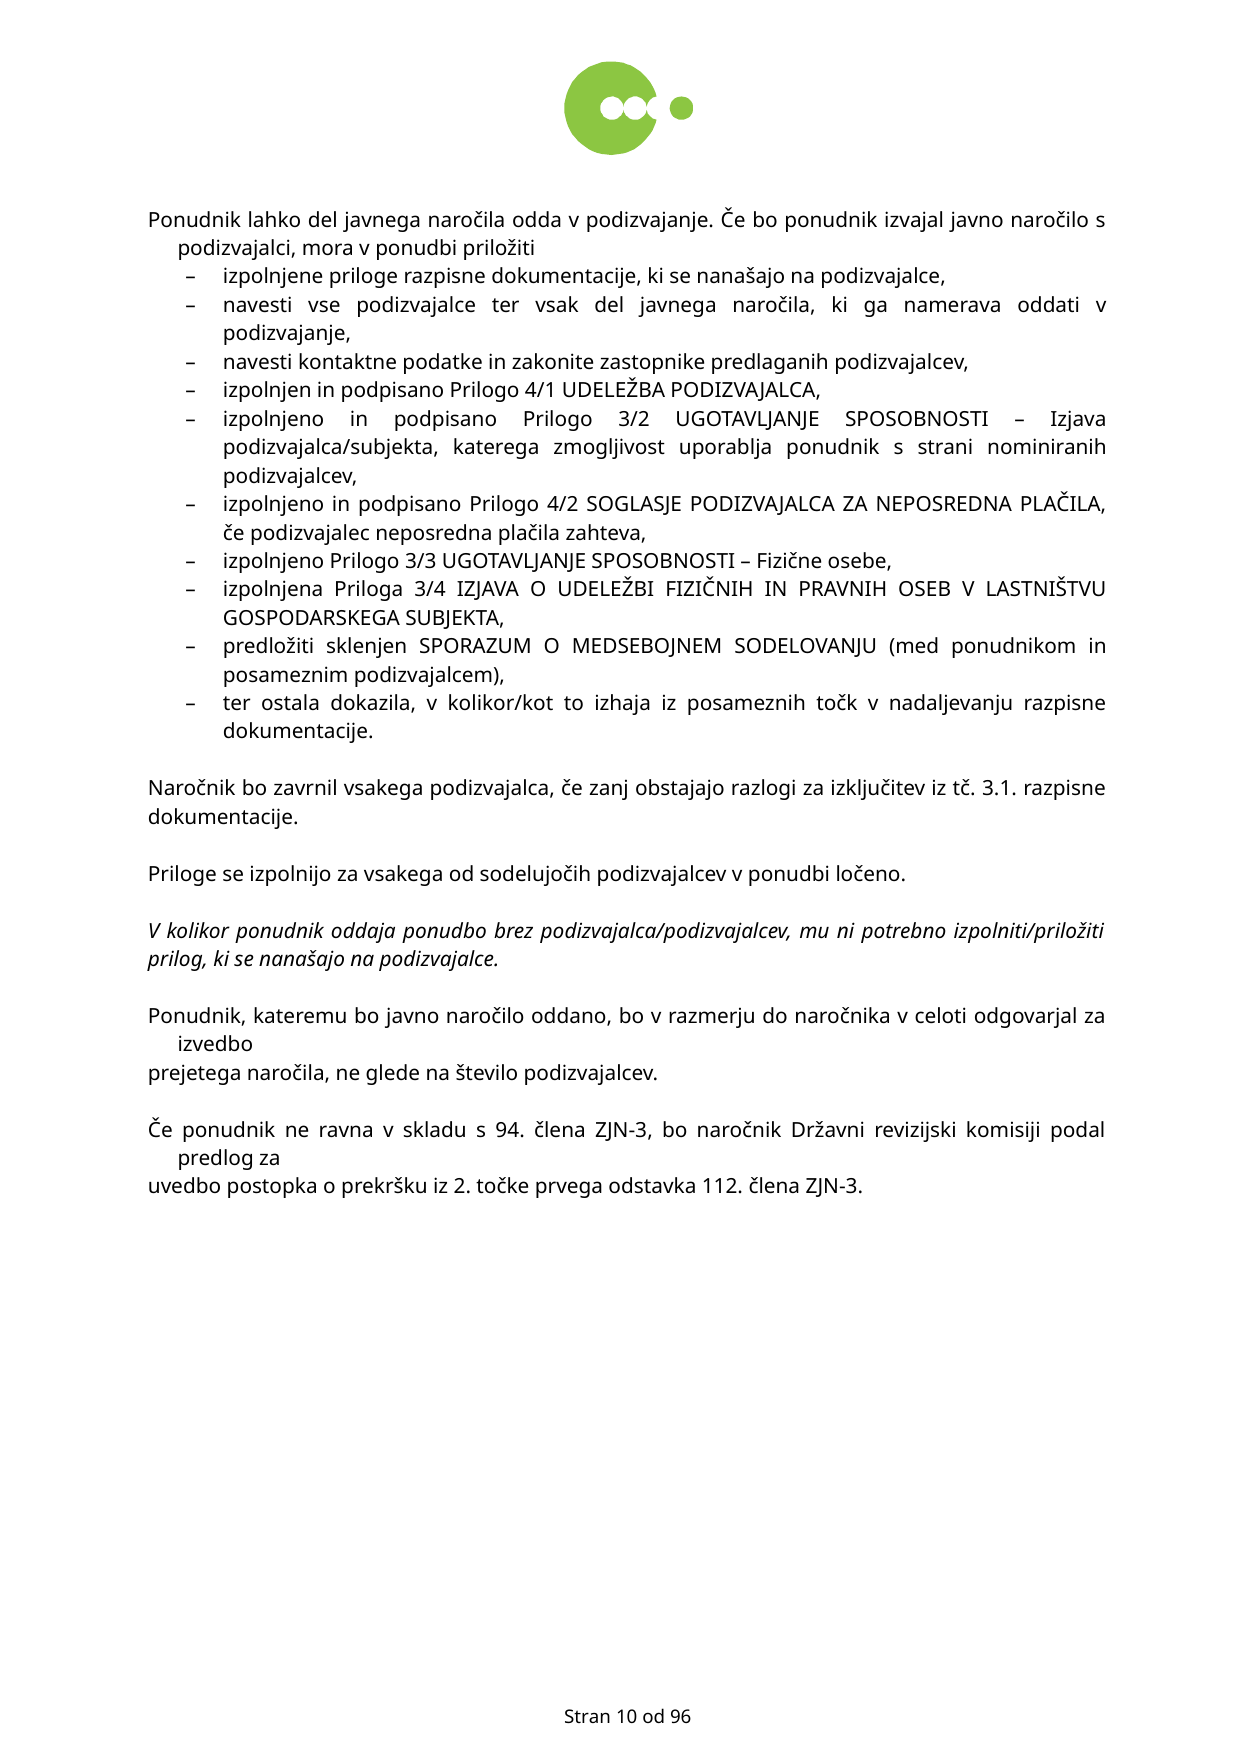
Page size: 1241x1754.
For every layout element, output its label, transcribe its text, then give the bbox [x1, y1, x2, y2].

list ter ostala dokazila, v kolikor/kot to izhaja iz posameznih točk v nadaljevanju razpisne dokumentacije. [185, 688, 1107, 745]
text Priloge se izpolnijo za vsakega od sodelujočih podizvajalcev v ponudbi ločeno. [148, 859, 1107, 887]
text Ponudnik lahko del javnega naročila odda v podizvajanje. Če bo ponudnik izvajal javno naročilo s podizvajalci, mora v ponudbi priložiti [148, 205, 1107, 262]
list izpolnjen in podpisano Prilogo 4/1 UDELEŽBA PODIZVAJALCA, [185, 375, 1107, 404]
list izpolnjena Priloga 3/4 IZJAVA O UDELEŽBI FIZIČNIH IN PRAVNIH OSEB V LASTNIŠTVU GOSPODARSKEGA SUBJEKTA, [185, 574, 1107, 631]
list izpolnjene priloge razpisne dokumentacije, ki se nanašajo na podizvajalce, [185, 262, 1107, 290]
text prejetega naročila, ne glede na število podizvajalcev. [148, 1058, 1107, 1086]
list izpolnjeno in podpisano Prilogo 3/2 UGOTAVLJANJE SPOSOBNOSTI – Izjava podizvajalca/subjekta, katerega zmogljivost uporablja ponudnik s strani nominiranih podizvajalcev, [185, 404, 1107, 489]
list predložiti sklenjen SPORAZUM O MEDSEBOJNEM SODELOVANJU (med ponudnikom in posameznim podizvajalcem), [185, 631, 1107, 688]
list izpolnjeno in podpisano Prilogo 4/2 SOGLASJE PODIZVAJALCA ZA NEPOSREDNA PLAČILA, če podizvajalec neposredna plačila zahteva, [185, 489, 1107, 546]
list navesti kontaktne podatke in zakonite zastopnike predlaganih podizvajalcev, [185, 347, 1107, 375]
text Če ponudnik ne ravna v skladu s 94. člena ZJN-3, bo naročnik Državni revizijski komisiji podal predlog za [148, 1115, 1107, 1172]
text Ponudnik, kateremu bo javno naročilo oddano, bo v razmerju do naročnika v celoti odgovarjal za izvedbo [148, 1001, 1107, 1058]
list navesti vse podizvajalce ter vsak del javnega naročila, ki ga namerava oddati v podizvajanje, [185, 290, 1107, 347]
list izpolnjeno Prilogo 3/3 UGOTAVLJANJE SPOSOBNOSTI – Fizične osebe, [185, 546, 1107, 574]
text V kolikor ponudnik oddaja ponudbo brez podizvajalca/podizvajalcev, mu ni potrebno izpolniti/priložiti prilog, ki se nanašajo na podizvajalce. [148, 916, 1107, 973]
text Naročnik bo zavrnil vsakega podizvajalca, če zanj obstajajo razlogi za izključitev iz tč. 3.1. razpisne dokumentacije. [148, 773, 1107, 830]
text uvedbo postopka o prekršku iz 2. točke prvega odstavka 112. člena ZJN-3. [148, 1172, 1107, 1200]
